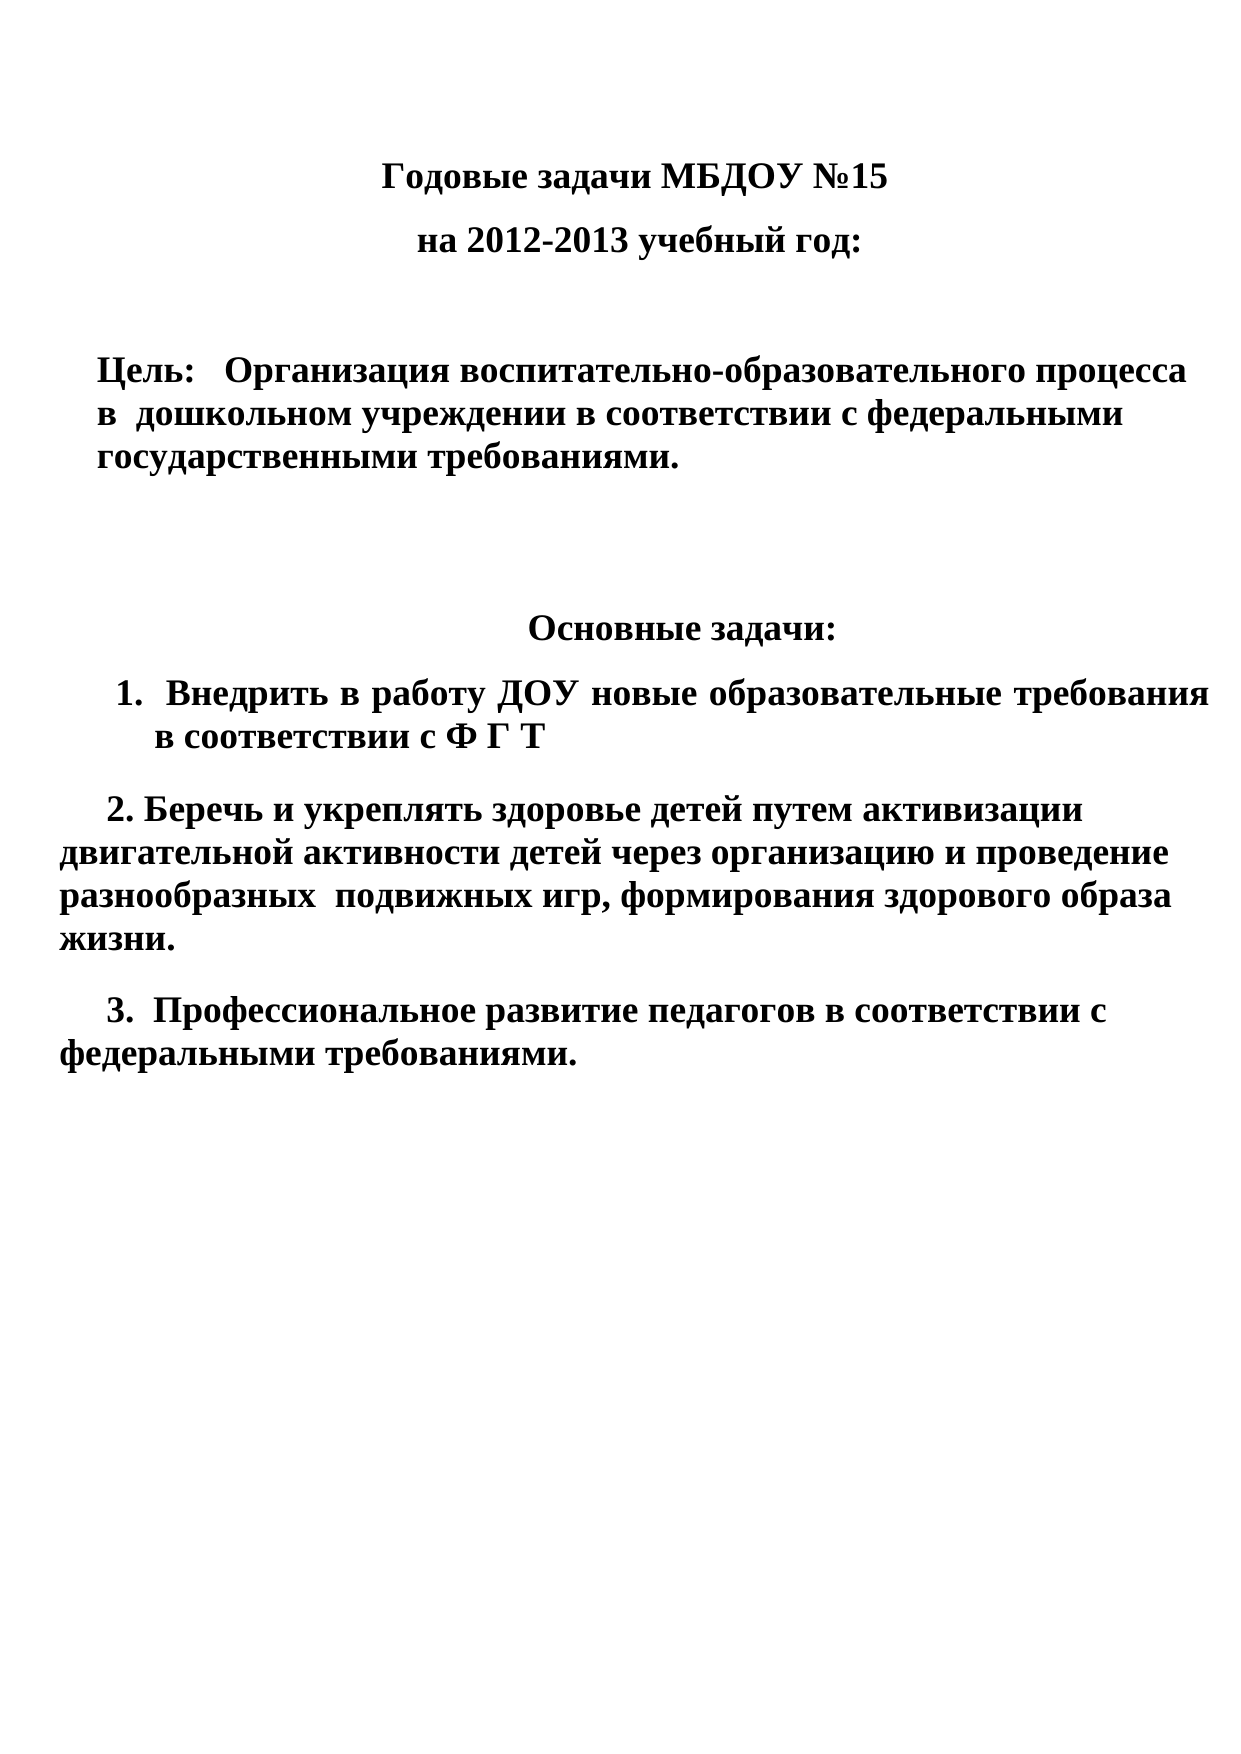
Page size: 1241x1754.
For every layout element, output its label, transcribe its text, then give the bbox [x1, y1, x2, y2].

text Основные задачи: [154, 606, 1211, 649]
text Цель: Организация воспитательно-образовательного процесса в дошкольном учреждении в соответствии с федеральными государственными требованиями. [97, 347, 1211, 476]
text 2. Беречь и укреплять здоровье детей путем активизации двигательной активности детей через организацию и проведение разнообразных подвижных игр, формирования здорового образа жизни. [59, 786, 1211, 958]
text Годовые задачи МБДОУ №15 [59, 153, 1211, 196]
text 3. Профессиональное развитие педагогов в соответствии с федеральными требованиями. [59, 988, 1211, 1074]
text на 2012-2013 учебный год: [59, 218, 1211, 261]
list Внедрить в работу ДОУ новые образовательные требования в соответствии с Ф Г Т [115, 671, 1211, 757]
